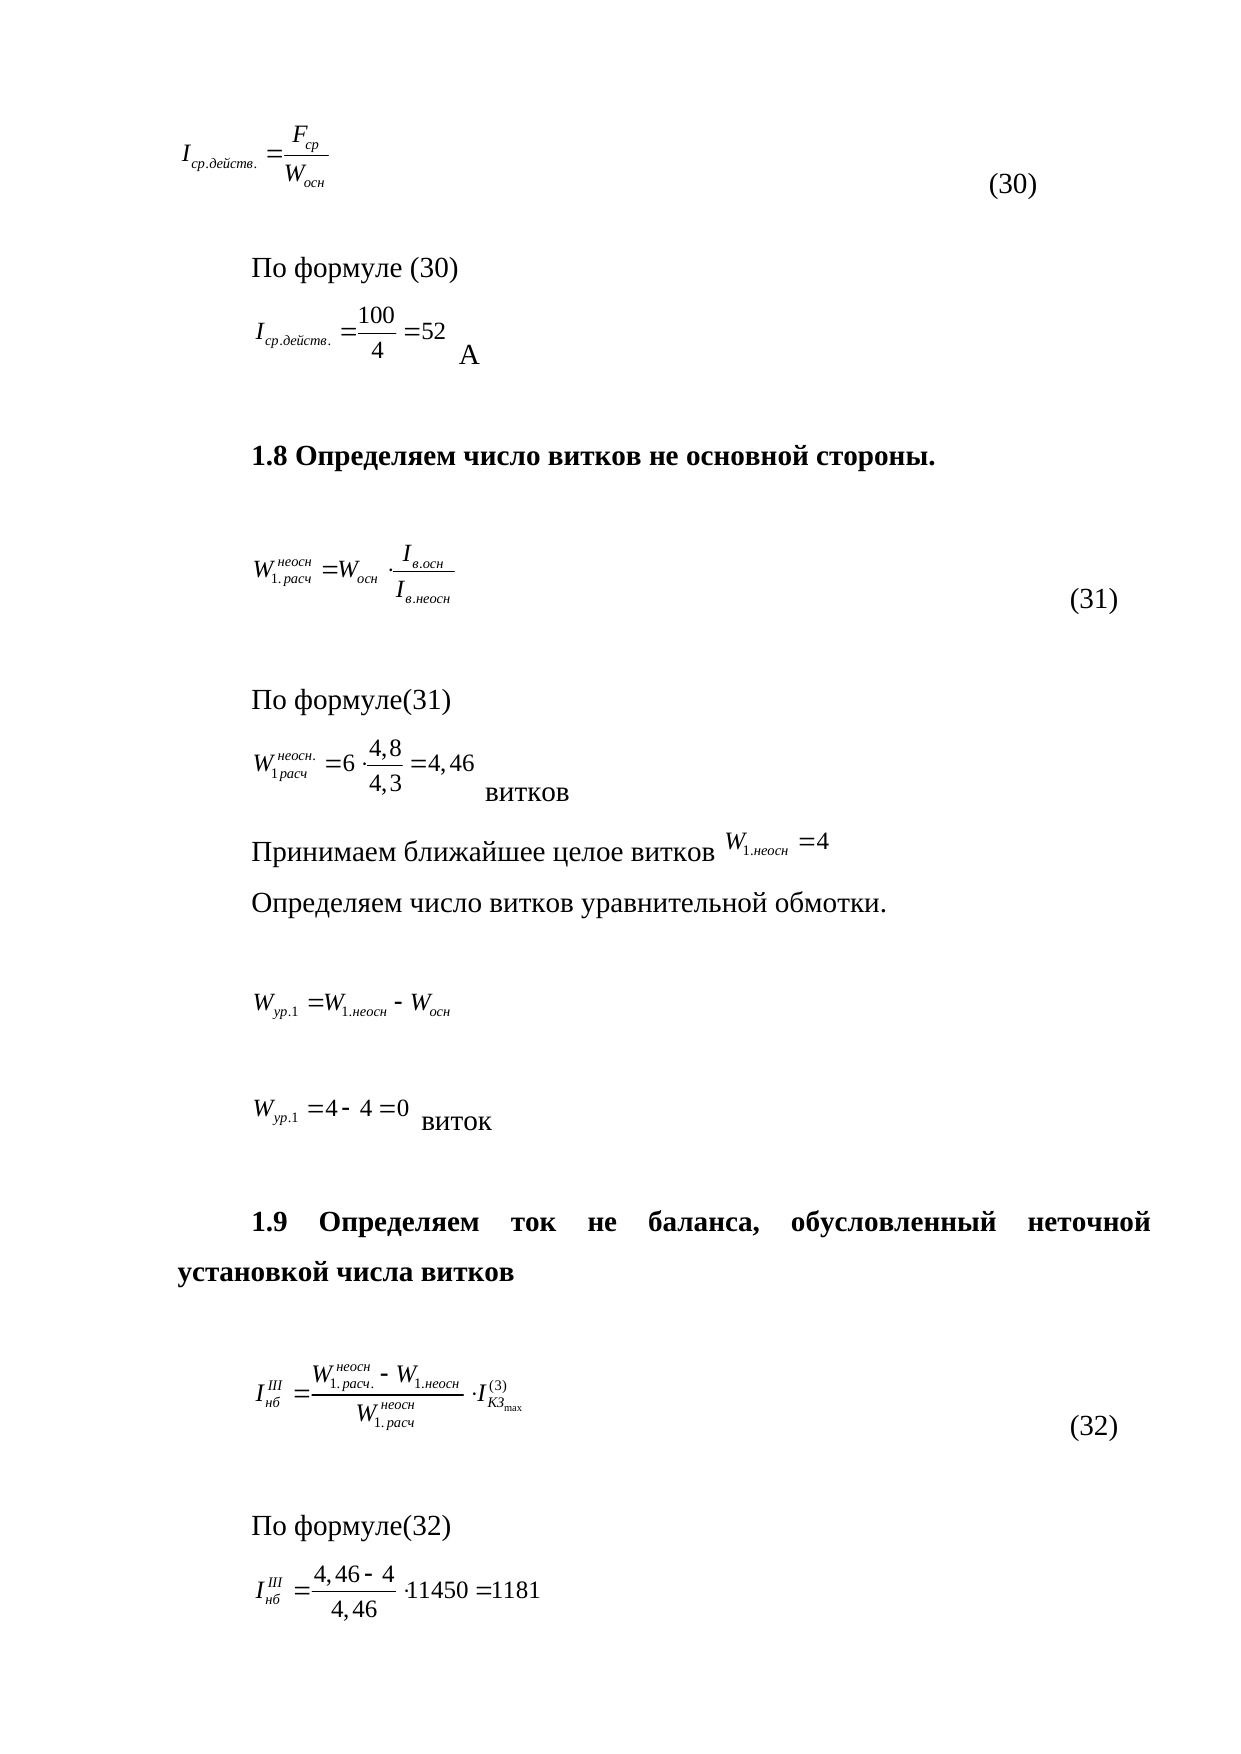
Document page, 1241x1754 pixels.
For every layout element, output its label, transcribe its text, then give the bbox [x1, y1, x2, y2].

text По формуле(32) [177, 1508, 1152, 1542]
text По формуле(31) [177, 682, 1152, 716]
text (32) [177, 1355, 1152, 1441]
text витков [177, 732, 1152, 807]
text (31) [177, 538, 1152, 615]
text По формуле (30) [177, 250, 1152, 283]
text 1.9 Определяем ток не баланса, обусловленный неточной установкой числа витков [177, 1204, 1152, 1288]
text виток [177, 1092, 1152, 1137]
text Определяем число витков уравнительной обмотки. [177, 885, 1152, 918]
text 1.8 Определяем число витков не основной стороны. [177, 438, 1152, 471]
text Принимаем ближайшее целое витков [177, 824, 1152, 868]
text А [177, 300, 1152, 371]
